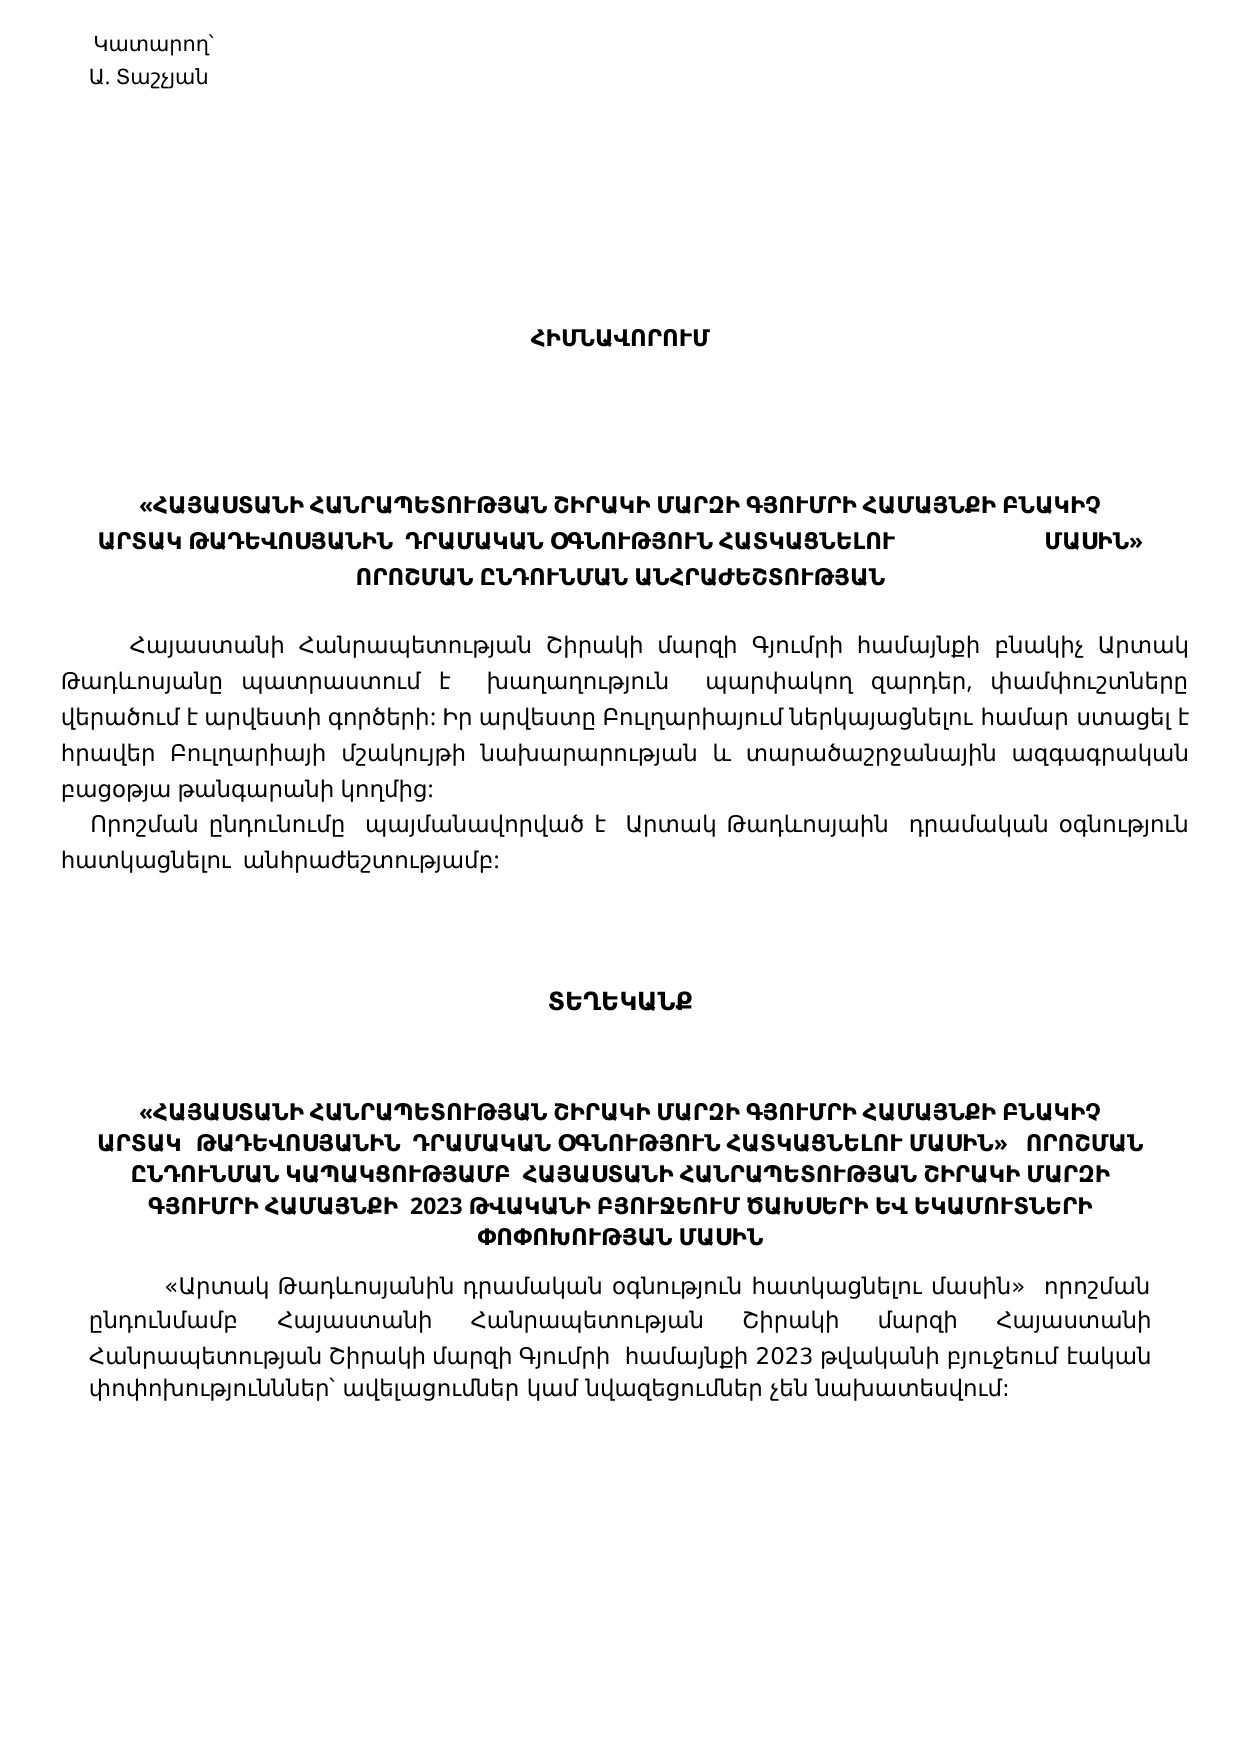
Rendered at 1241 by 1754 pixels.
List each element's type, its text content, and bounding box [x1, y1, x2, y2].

text «ՀԱՅԱՍՏԱՆԻ ՀԱՆՐԱՊԵՏՈՒԹՅԱՆ ՇԻՐԱԿԻ ՄԱՐԶԻ ԳՅՈՒՄՐԻ ՀԱՄԱՅՆՔԻ ԲՆԱԿԻՉ [89, 1096, 1152, 1127]
text ՀԻՄՆԱՎՈՐՈՒՄ [89, 322, 1152, 353]
list Որոշման ընդունումը պայմանավորված է Արտակ Թադևոսյաին դրամական օգնություն հատկացնելու անհրաժեշտությամբ: [61, 808, 1189, 876]
list Հայաստանի Հանրապետության Շիրակի մարզի Գյումրի համայնքի բնակիչ Արտակ Թադևոսյանը պատրաստում է խաղաղություն պարփակող զարդեր, փամփուշտները վերածում է արվեստի գործերի: Իր արվեստը Բուլղարիայում ներկայացնելու համար ստացել է հրավեր Բուլղարիայի մշակույթի նախարարության և տարածաշրջանային ազգագրական բացօթյա թանգարանի կողմից: [61, 629, 1189, 804]
text ԱՐՏԱԿ ԹԱԴԵՎՈՍՅԱՆԻՆ ԴՐԱՄԱԿԱՆ ՕԳՆՈՒԹՅՈՒՆ ՀԱՏԿԱՑՆԵԼՈՒ ՄԱՍԻՆ» ՈՐՈՇՄԱՆ ԸՆԴՈՒՆՄԱՆ ԿԱՊԱԿՑՈՒԹՅԱՄԲ ՀԱՅԱՍՏԱՆԻ ՀԱՆՐԱՊԵՏՈՒԹՅԱՆ ՇԻՐԱԿԻ ՄԱՐԶԻ ԳՅՈՒՄՐԻ ՀԱՄԱՅՆՔԻ 2023 ԹՎԱԿԱՆԻ ԲՅՈՒՋԵՈՒՄ ԾԱԽՍԵՐԻ ԵՎ ԵԿԱՄՈՒՏՆԵՐԻ ՓՈՓՈԽՈՒԹՅԱՆ ՄԱՍԻՆ [89, 1127, 1152, 1252]
text «ՀԱՅԱՍՏԱՆԻ ՀԱՆՐԱՊԵՏՈՒԹՅԱՆ ՇԻՐԱԿԻ ՄԱՐԶԻ ԳՅՈՒՄՐԻ ՀԱՄԱՅՆՔԻ ԲՆԱԿԻՉ [89, 489, 1152, 520]
text Կատարող՝ Ա. Տաշչյան [89, 29, 1152, 91]
text ԱՐՏԱԿ ԹԱԴԵՎՈՍՅԱՆԻՆ ԴՐԱՄԱԿԱՆ ՕԳՆՈՒԹՅՈՒՆ ՀԱՏԿԱՑՆԵԼՈՒ ՄԱՍԻՆ» ՈՐՈՇՄԱՆ ԸՆԴՈՒՆՄԱՆ ԱՆՀՐԱԺԵՇՏՈՒԹՅԱՆ [89, 525, 1152, 592]
text ՏԵՂԵԿԱՆՔ [89, 987, 1152, 1016]
text «Արտակ Թադևոսյանին դրամական օգնություն հատկացնելու մասին» որոշման ընդունմամբ Հայաստանի Հանրապետության Շիրակի մարզի Հայաստանի Հանրապետության Շիրակի մարզի Գյումրի համայնքի 2023 թվականի բյուջեում էական փոփոխությունններ՝ ավելացումներ կամ նվազեցումներ չեն նախատեսվում: [89, 1273, 1152, 1402]
